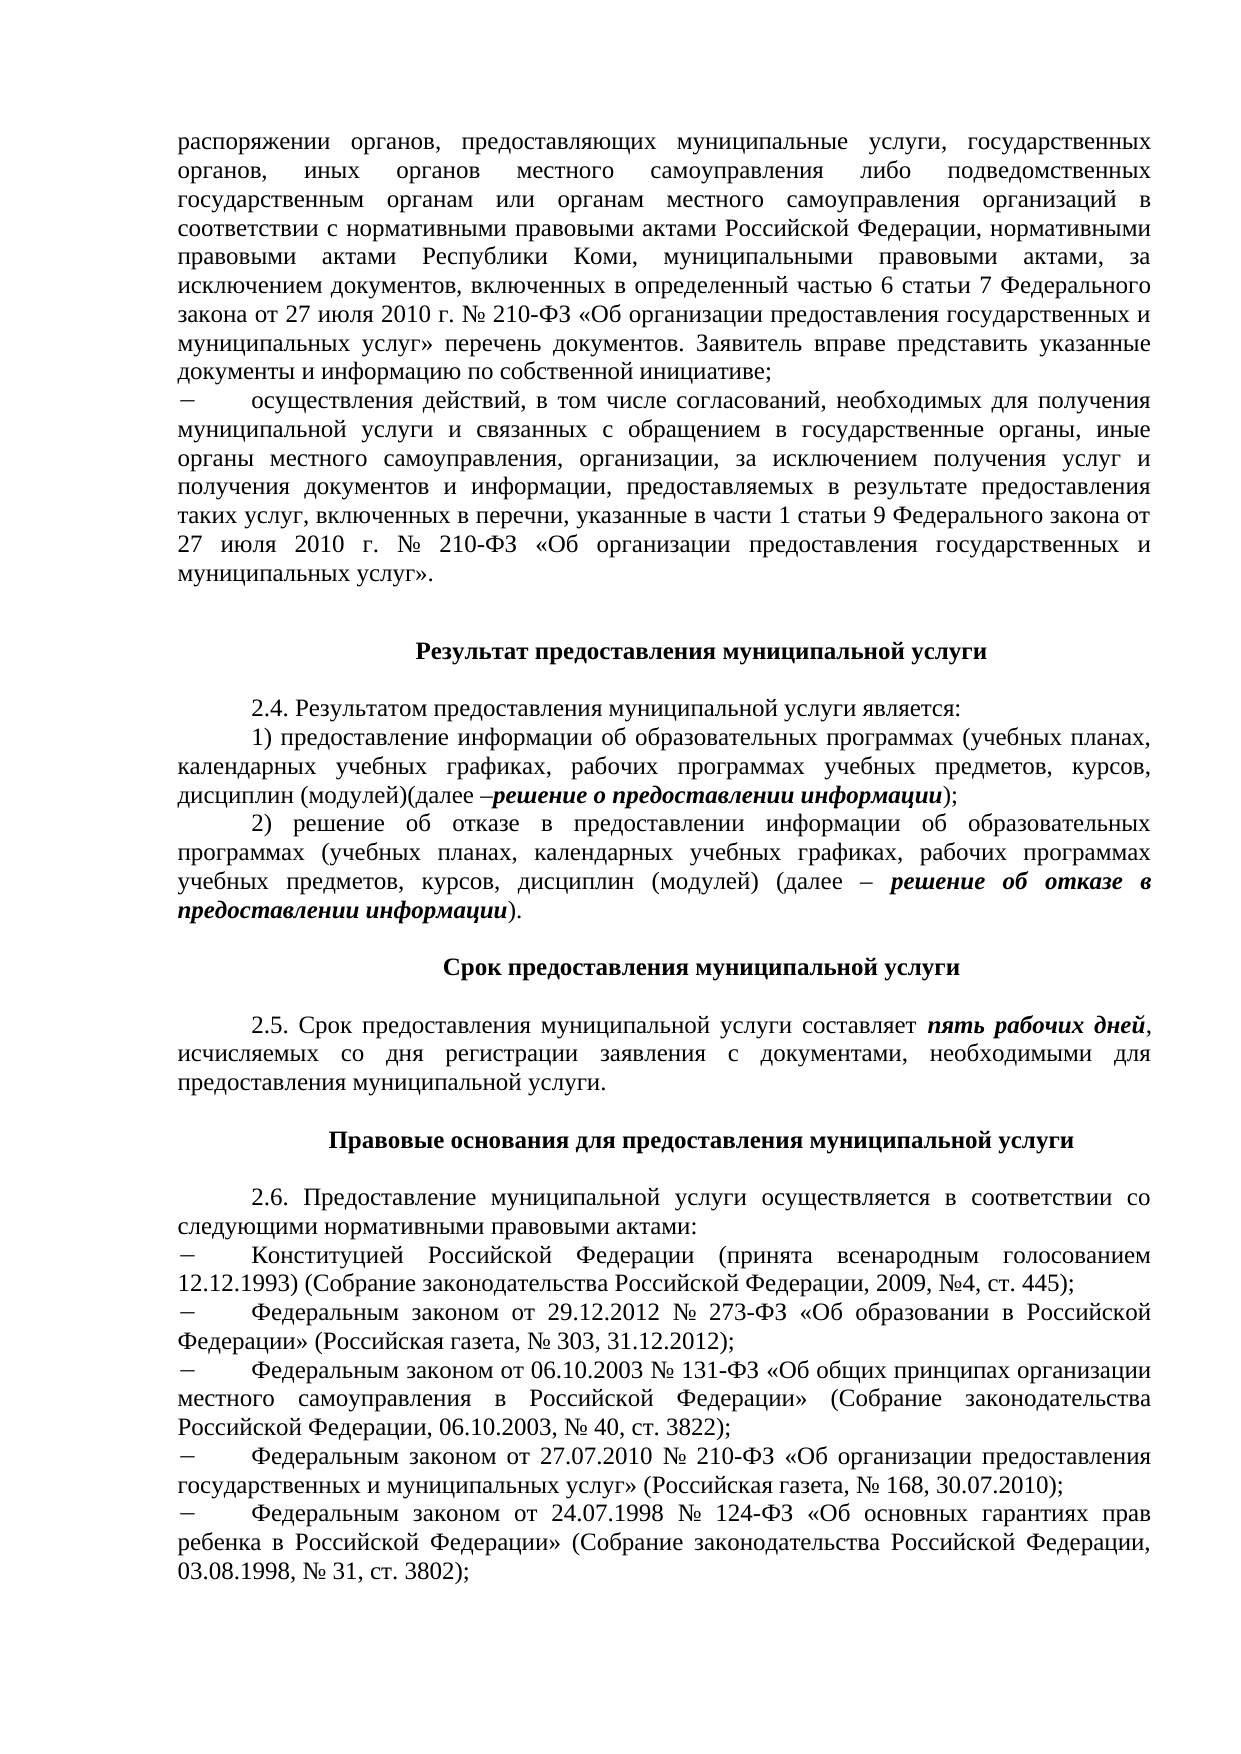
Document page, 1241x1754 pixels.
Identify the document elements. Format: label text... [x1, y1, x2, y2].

text Срок предоставления муниципальной услуги [177, 952, 1152, 981]
list Конституцией Российской Федерации (принята всенародным голосованием 12.12.1993) (Собрание законодательства Российской Федерации, 2009, №4, ст. 445); [177, 1240, 1152, 1297]
text 2.4. Результатом предоставления муниципальной услуги является: [177, 693, 1152, 722]
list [177, 126, 1152, 385]
list Федеральным законом от 27.07.2010 № 210-ФЗ «Об организации предоставления государственных и муниципальных услуг» (Российская газета, № 168, 30.07.2010); [177, 1441, 1152, 1498]
text Правовые основания для предоставления муниципальной услуги [177, 1125, 1152, 1153]
list осуществления действий, в том числе согласований, необходимых для получения муниципальной услуги и связанных с обращением в государственные органы, иные органы местного самоуправления, организации, за исключением получения услуг и получения документов и информации, предоставляемых в результате предоставления таких услуг, включенных в перечни, указанные в части 1 статьи 9 Федерального закона от 27 июля 2010 г. № 210-ФЗ «Об организации предоставления государственных и муниципальных услуг». [177, 385, 1152, 586]
list Федеральным законом от 06.10.2003 № 131-ФЗ «Об общих принципах организации местного самоуправления в Российской Федерации» (Собрание законодательства Российской Федерации, 06.10.2003, № 40, ст. 3822); [177, 1355, 1152, 1441]
text 2.5. Срок предоставления муниципальной услуги составляет пять рабочих дней, исчисляемых со дня регистрации заявления с документами, необходимыми для предоставления муниципальной услуги. [177, 1010, 1152, 1096]
text Результат предоставления муниципальной услуги [177, 636, 1152, 665]
list Федеральным законом от 29.12.2012 № 273-ФЗ «Об образовании в Российской Федерации» (Российская газета, № 303, 31.12.2012); [177, 1297, 1152, 1355]
text 2) решение об отказе в предоставлении информации об образовательных программах (учебных планах, календарных учебных графиках, рабочих программах учебных предметов, курсов, дисциплин (модулей) (далее – решение об отказе в предоставлении информации). [177, 808, 1152, 923]
text 2.6. Предоставление муниципальной услуги осуществляется в соответствии со следующими нормативными правовыми актами: [177, 1182, 1152, 1240]
text 1) предоставление информации об образовательных программах (учебных планах, календарных учебных графиках, рабочих программах учебных предметов, курсов, дисциплин (модулей)(далее –решение о предоставлении информации); [177, 722, 1152, 808]
list Федеральным законом от 24.07.1998 № 124-ФЗ «Об основных гарантиях прав ребенка в Российской Федерации» (Собрание законодательства Российской Федерации, 03.08.1998, № 31, ст. 3802); [177, 1498, 1152, 1585]
